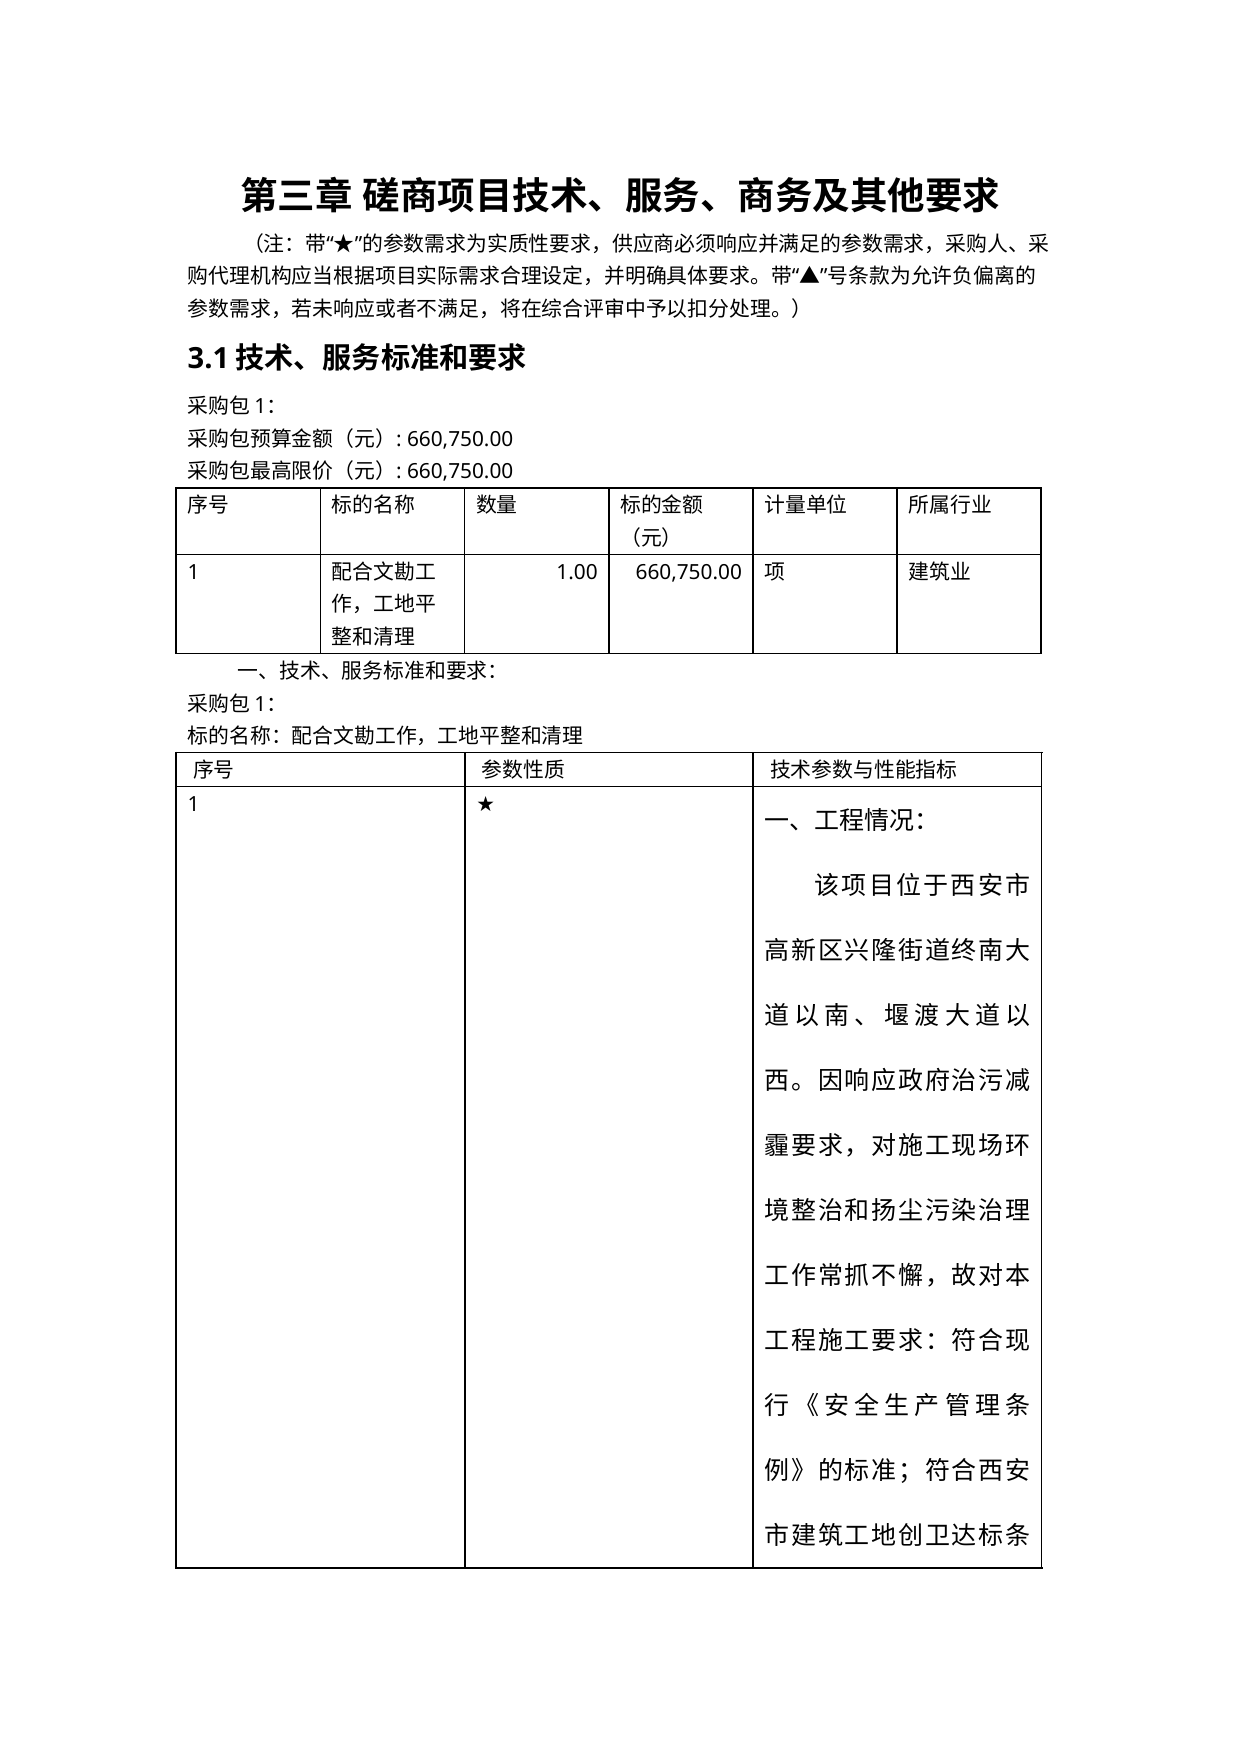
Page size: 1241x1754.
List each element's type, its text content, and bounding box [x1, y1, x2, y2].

text 采购包1： [187, 687, 1053, 719]
text （注：带“★”的参数需求为实质性要求，供应商必须响应并满足的参数需求，采购人、采购代理机构应当根据项目实际需求合理设定，并明确具体要求。带“▲”号条款为允许负偏离的参数需求，若未响应或者不满足，将在综合评审中予以扣分处理。） [187, 227, 1053, 324]
text 第三章 磋商项目技术、服务、商务及其他要求 [187, 162, 1053, 227]
table_header 标的金额 （元） [610, 489, 752, 553]
table_cell 建筑业 [898, 555, 1040, 653]
table_header 所属行业 [898, 489, 1040, 553]
text 采购包1： [187, 389, 1053, 422]
table_header 数量 [465, 489, 608, 553]
table_cell 项 [754, 555, 896, 653]
table_header 序号 [177, 753, 464, 786]
text 标的名称：配合文勘工作，工地平整和清理 [187, 719, 1053, 752]
table_header 序号 [177, 489, 320, 553]
table_cell 1 [177, 555, 320, 653]
table_header 技术参数与性能指标 [754, 753, 1041, 786]
table_cell 1.00 [465, 555, 608, 653]
table_cell 660,750.00 [610, 555, 752, 653]
table_header 计量单位 [754, 489, 896, 553]
text 一、技术、服务标准和要求： [187, 654, 1053, 687]
table_header 标的名称 [321, 489, 464, 553]
text 采购包预算金额（元）: 660,750.00 [187, 422, 1053, 454]
table_cell ★ [466, 787, 752, 1567]
text 3.1技术、服务标准和要求 [187, 324, 1053, 389]
table_header 参数性质 [466, 753, 752, 786]
table_cell 配合文勘工作，工地平整和清理 [321, 555, 464, 653]
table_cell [754, 787, 1041, 1567]
text 采购包最高限价（元）: 660,750.00 [187, 454, 1053, 487]
table_cell 1 [177, 787, 464, 1567]
